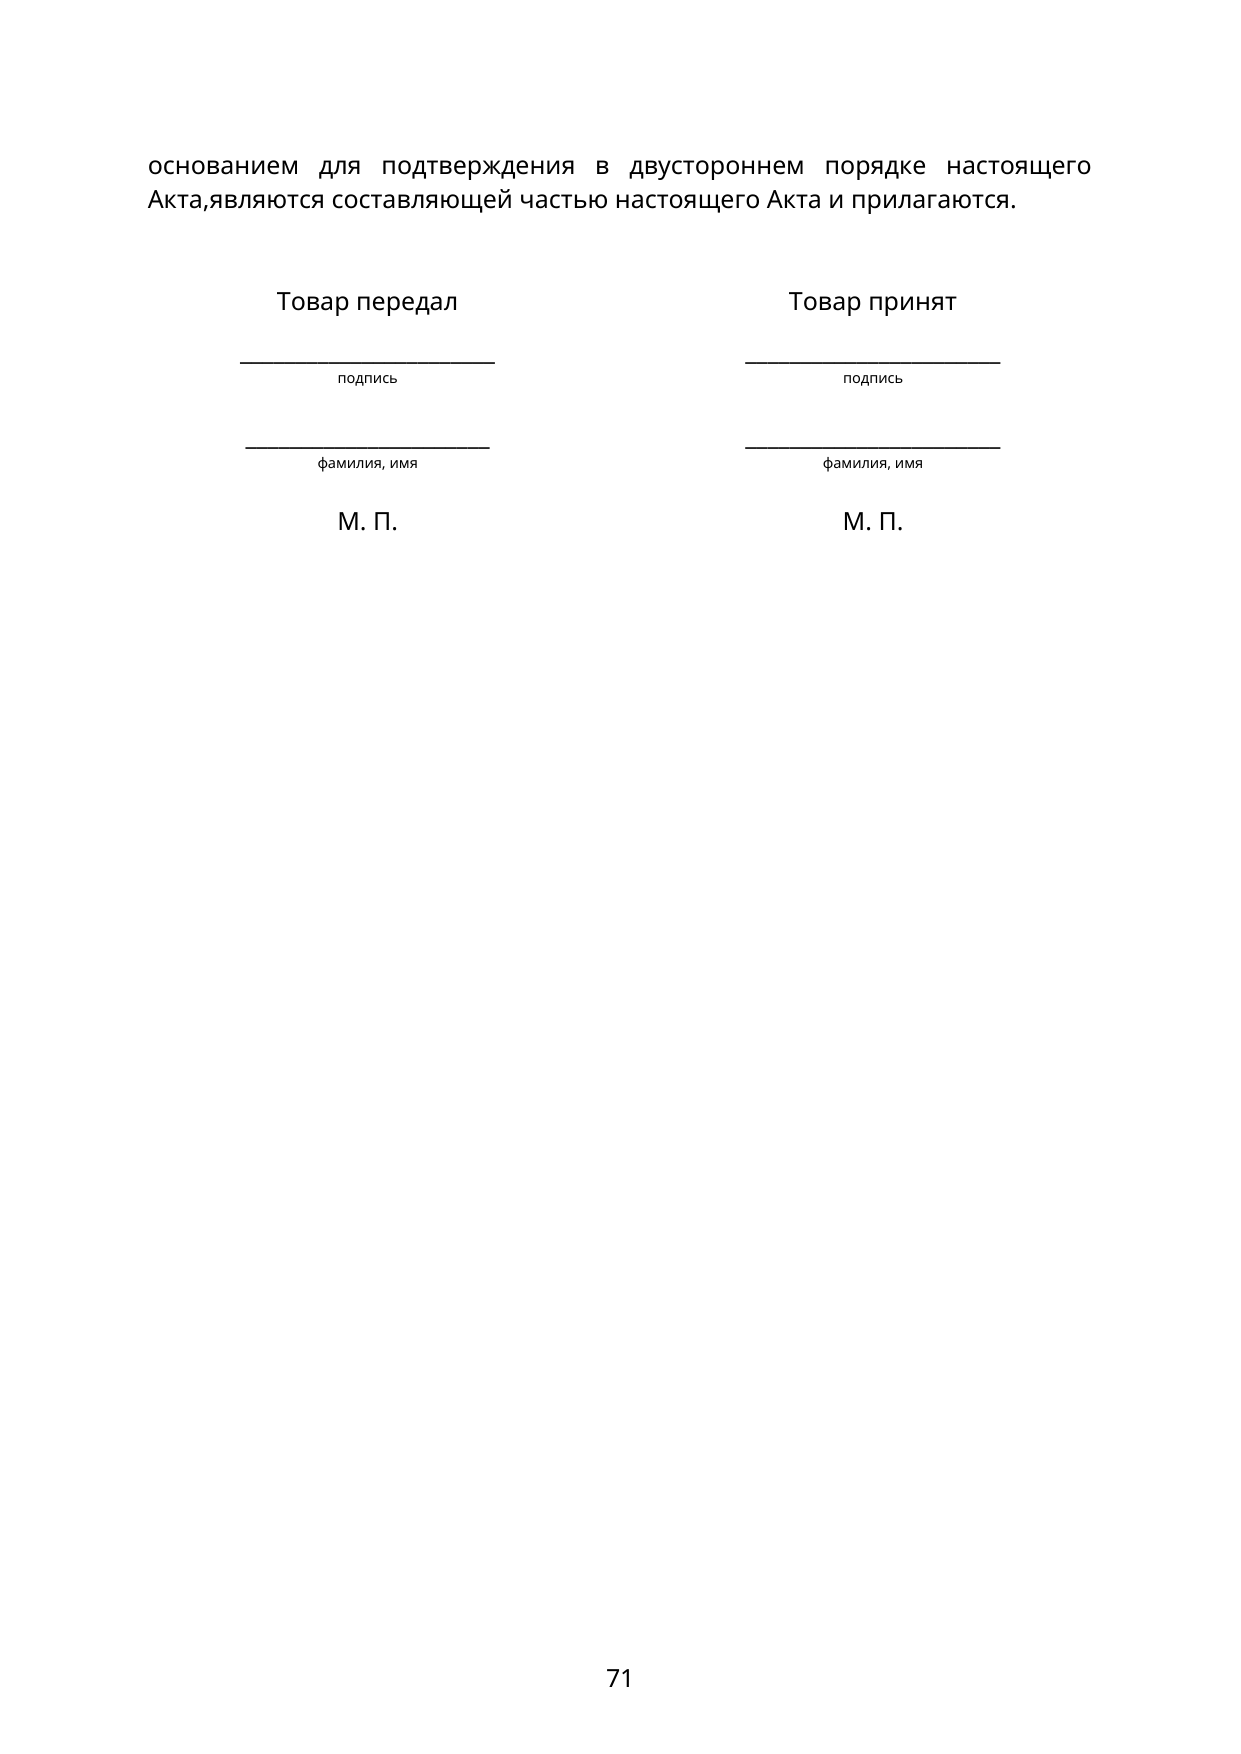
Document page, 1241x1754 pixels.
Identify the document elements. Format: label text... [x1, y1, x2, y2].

table_cell ______________________ фамилия, имя [115, 419, 620, 503]
table_cell М. П. [620, 504, 1126, 554]
table_cell _______________________ подпись [620, 334, 1126, 419]
table_header Товар передал [115, 283, 620, 334]
table_cell _______________________ подпись [115, 334, 620, 419]
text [148, 148, 1092, 216]
table_cell М. П. [115, 504, 620, 554]
table_header Товар принят [620, 283, 1126, 334]
table_cell _______________________ фамилия, имя [620, 419, 1126, 503]
